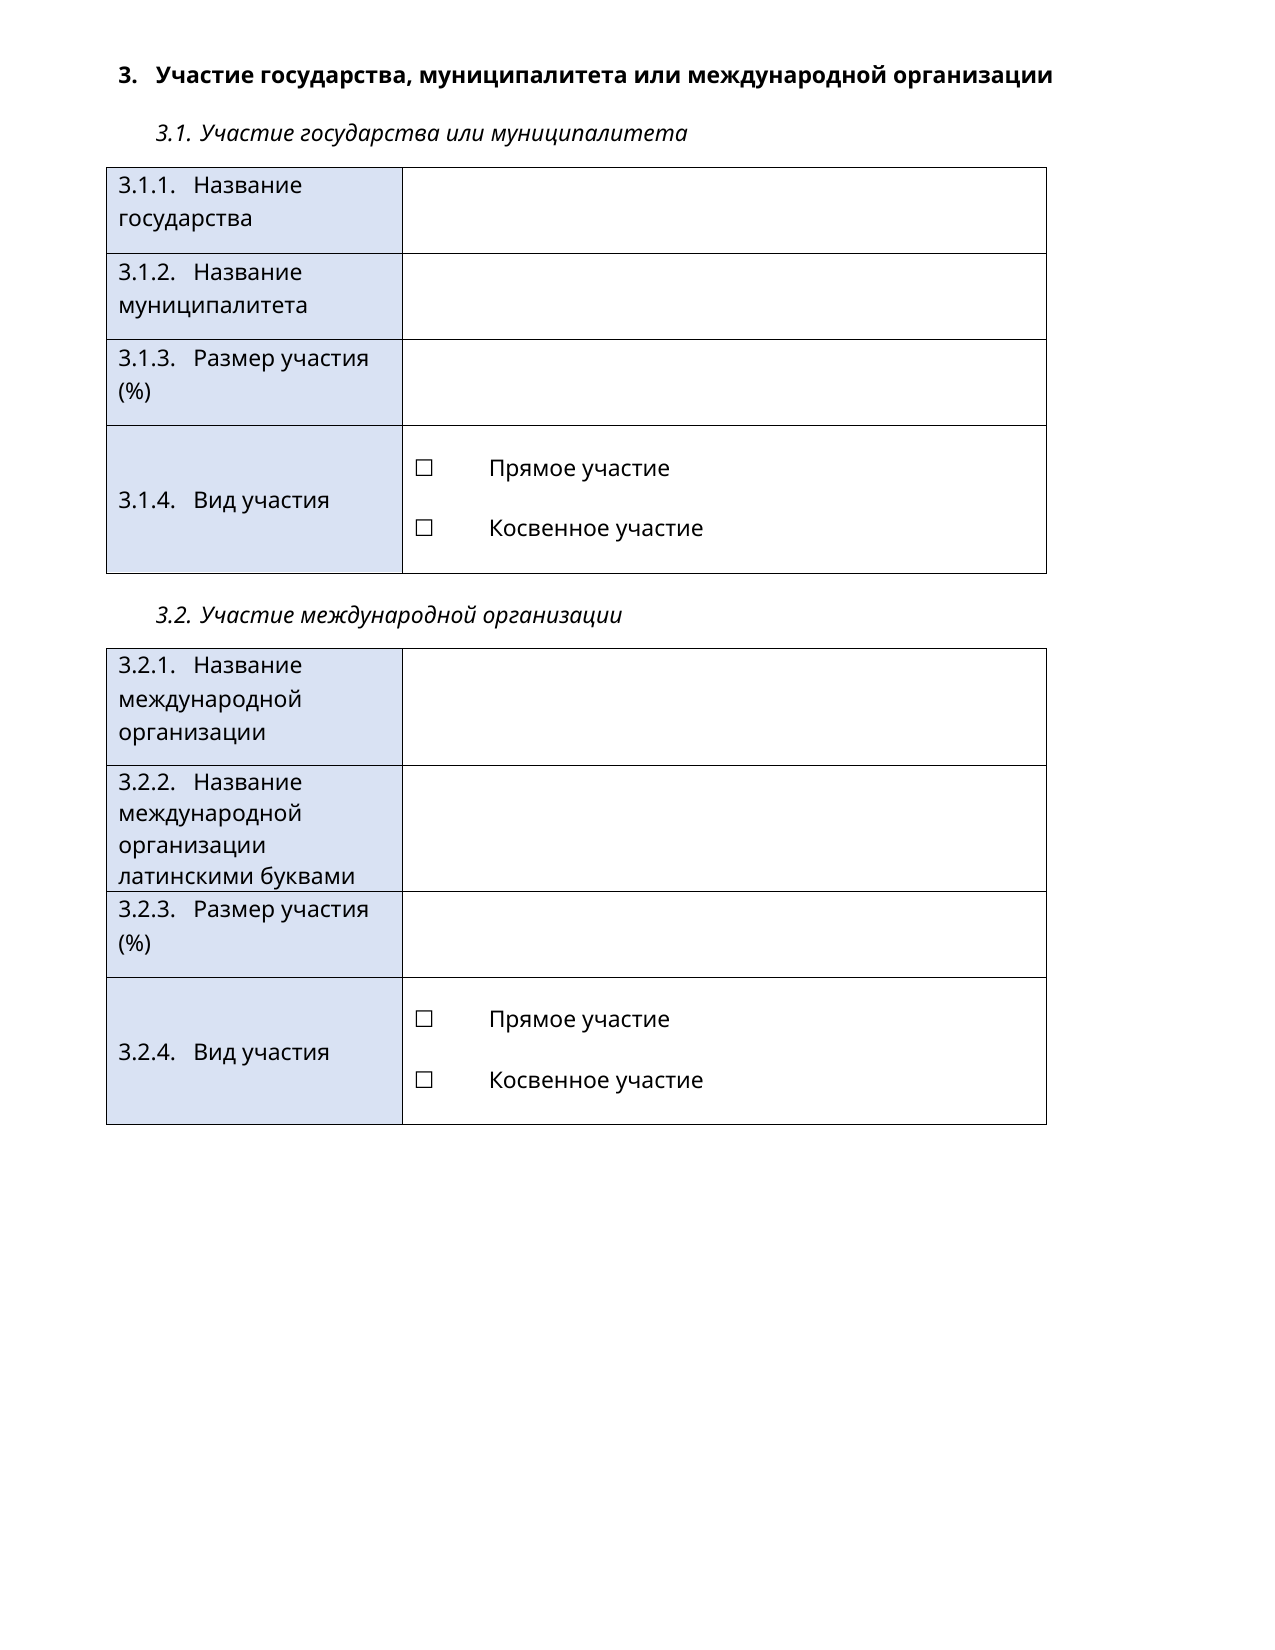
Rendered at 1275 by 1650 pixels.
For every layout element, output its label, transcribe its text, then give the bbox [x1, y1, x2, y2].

table_cell Вид участия [107, 978, 402, 1124]
list Участие международной организации [155, 598, 1211, 630]
table_cell ☐ Прямое участие ☐ Косвенное участие [403, 426, 1046, 572]
table_cell [403, 340, 1046, 425]
table_header [403, 168, 1046, 253]
table_cell ☐ Прямое участие ☐ Косвенное участие [403, 978, 1046, 1124]
table_cell [403, 892, 1046, 977]
list Участие государства или муниципалитета [155, 117, 1211, 148]
table_header Название государства [107, 168, 402, 253]
table_header Название международной организации [107, 649, 402, 765]
list Участие государства, муниципалитета или международной организации [118, 59, 1211, 90]
table_cell Название международной организации латинскими буквами [107, 766, 402, 891]
table_cell Название муниципалитета [107, 254, 402, 339]
table_cell [403, 254, 1046, 339]
table_cell [403, 766, 1046, 891]
table_cell Вид участия [107, 426, 402, 572]
table_cell Размер участия (%) [107, 340, 402, 425]
table_header [403, 649, 1046, 765]
table_cell Размер участия (%) [107, 892, 402, 977]
